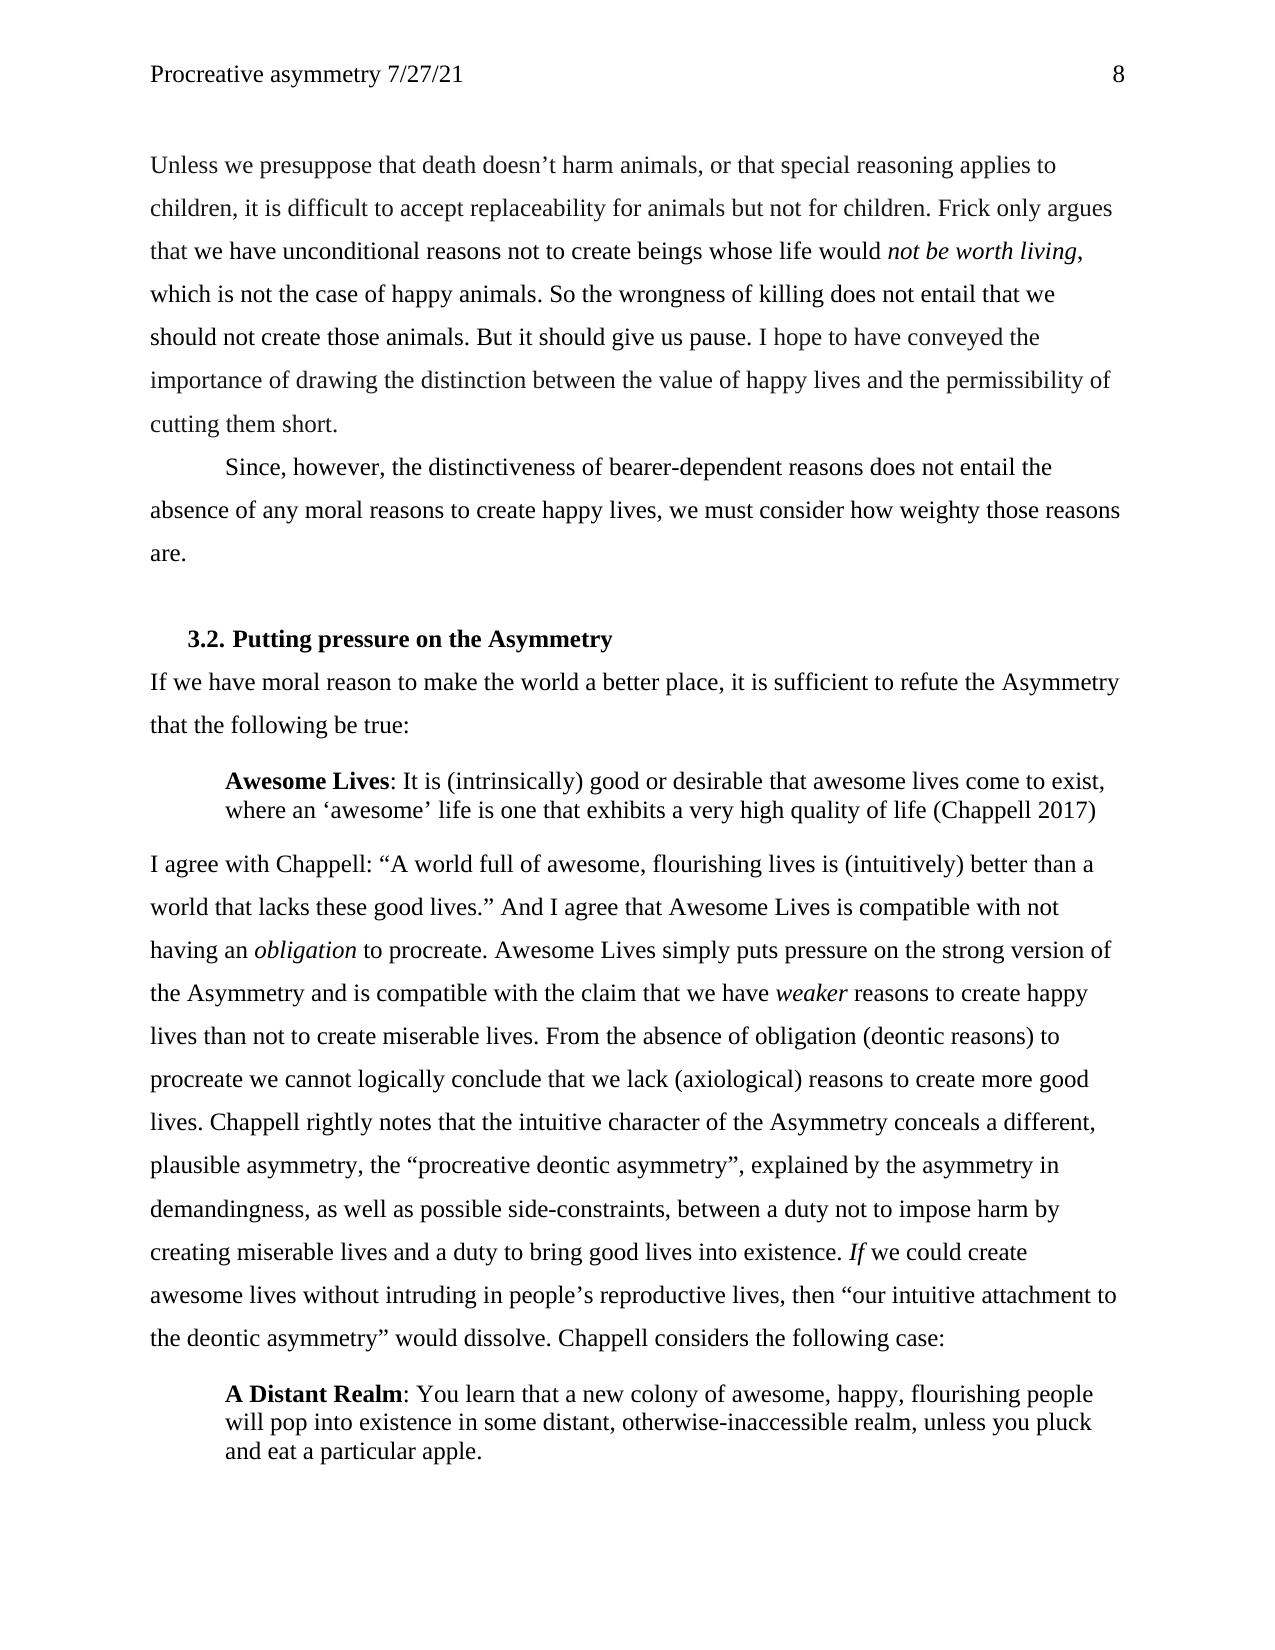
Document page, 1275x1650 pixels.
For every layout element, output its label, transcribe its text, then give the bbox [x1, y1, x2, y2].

text Since, however, the distinctiveness of bearer-dependent reasons does not entail the absence of any moral reasons to create happy lives, we must consider how weighty those reasons are. [150, 452, 1125, 567]
list Putting pressure on the Asymmetry [187, 624, 1125, 653]
text A Distant Realm: You learn that a new colony of awesome, happy, flourishing people will pop into existence in some distant, otherwise-inaccessible realm, unless you pluck and eat a particular apple. [225, 1379, 1125, 1465]
text Awesome Lives: It is (intrinsically) good or desirable that awesome lives come to exist, where an ‘awesome’ life is one that exhibits a very high quality of life (Chappell 2017) [225, 766, 1125, 824]
text If we have moral reason to make the world a better place, it is sufficient to refute the Asymmetry that the following be true: [150, 667, 1125, 739]
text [150, 150, 1125, 437]
text I agree with Chappell: “A world full of awesome, flourishing lives is (intuitively) better than a world that lacks these good lives.” And I agree that Awesome Lives is compatible with not having an obligation to procreate. Awesome Lives simply puts pressure on the strong version of the Asymmetry and is compatible with the claim that we have weaker reasons to create happy lives than not to create miserable lives. From the absence of obligation (deontic reasons) to procreate we cannot logically conclude that we lack (axiological) reasons to create more good lives. Chappell rightly notes that the intuitive character of the Asymmetry conceals a different, plausible asymmetry, the “procreative deontic asymmetry”, explained by the asymmetry in demandingness, as well as possible side-constraints, between a duty not to impose harm by creating miserable lives and a duty to bring good lives into existence. If we could create awesome lives without intruding in people’s reproductive lives, then “our intuitive attachment to the deontic asymmetry” would dissolve. Chappell considers the following case: [150, 849, 1125, 1352]
